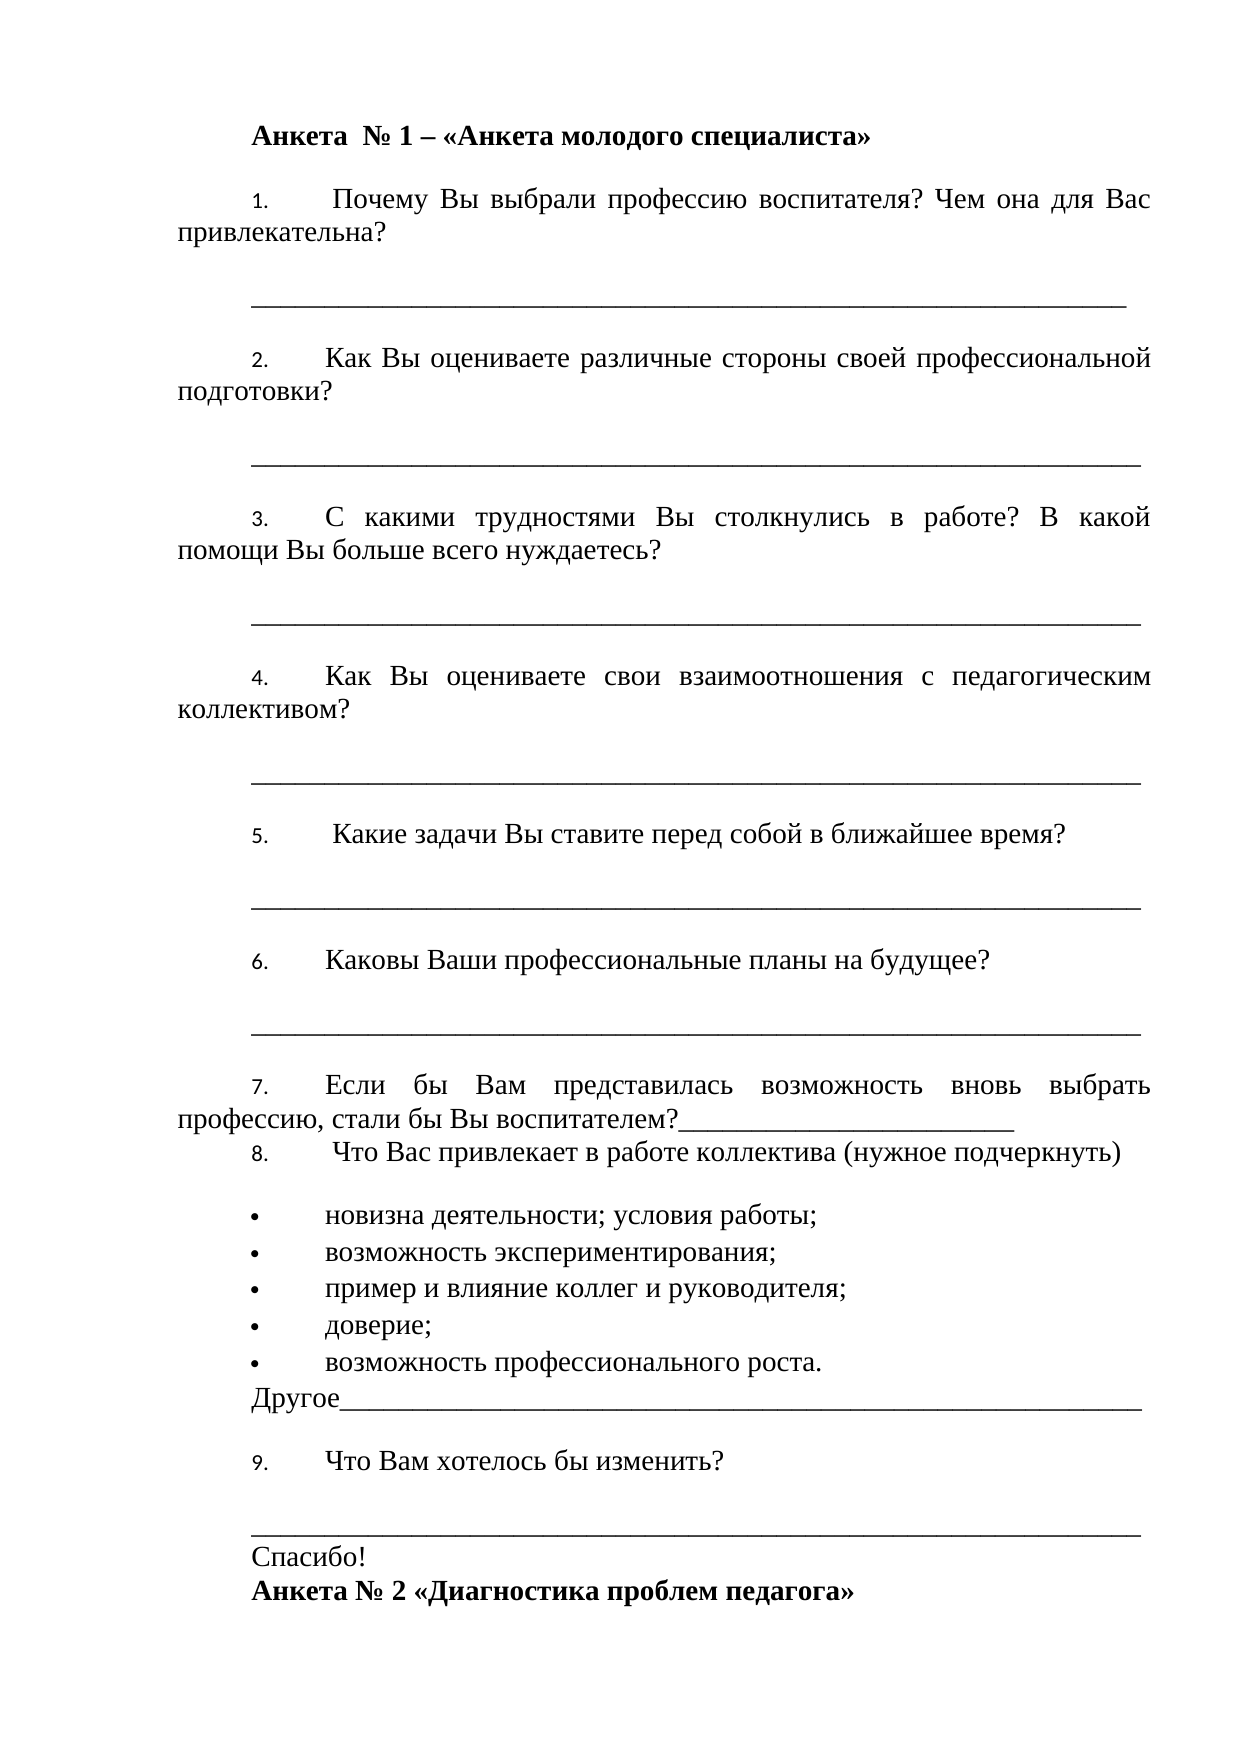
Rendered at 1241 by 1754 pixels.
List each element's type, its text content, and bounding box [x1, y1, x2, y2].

list возможность профессионального роста. [177, 1344, 1152, 1377]
list новизна деятельности; условия работы; [177, 1197, 1152, 1231]
list Почему Вы выбрали профессию воспитателя? Чем она для Вас привлекательна? [177, 181, 1152, 248]
list доверие; [177, 1307, 1152, 1341]
text Анкета № 1 – «Анкета молодого специалиста» [177, 118, 1152, 152]
list пример и влияние коллег и руководителя; [177, 1271, 1152, 1304]
list Если бы Вам представилась возможность вновь выбрать профессию, стали бы Вы воспитателем?_______________________ [177, 1067, 1152, 1134]
text Анкета № 2 «Диагностика проблем педагога» [177, 1573, 1152, 1607]
list Как Вы оцениваете различные стороны своей профессиональной подготовки? [177, 340, 1152, 407]
text _____________________________________________________________ [177, 754, 1152, 787]
list С какими трудностями Вы столкнулись в работе? В какой помощи Вы больше всего нуждаетесь? [177, 499, 1152, 566]
text _____________________________________________________________ [177, 1005, 1152, 1038]
list Что Вас привлекает в работе коллектива (нужное подчеркнуть) [177, 1134, 1152, 1168]
list возможность экспериментирования; [177, 1234, 1152, 1267]
list Каковы Ваши профессиональные планы на будущее? [177, 942, 1152, 976]
text Спасибо! [177, 1539, 1152, 1573]
text _____________________________________________________________ [177, 879, 1152, 913]
text ____________________________________________________________ [177, 277, 1152, 311]
text _____________________________________________________________ [177, 436, 1152, 469]
text Другое_______________________________________________________ [177, 1381, 1152, 1414]
text _____________________________________________________________ [177, 595, 1152, 628]
list Как Вы оцениваете свои взаимоотношения с педагогическим коллективом? [177, 658, 1152, 725]
text _____________________________________________________________ [177, 1506, 1152, 1539]
list Какие задачи Вы ставите перед собой в ближайшее время? [177, 817, 1152, 850]
list Что Вам хотелось бы изменить? [177, 1443, 1152, 1477]
